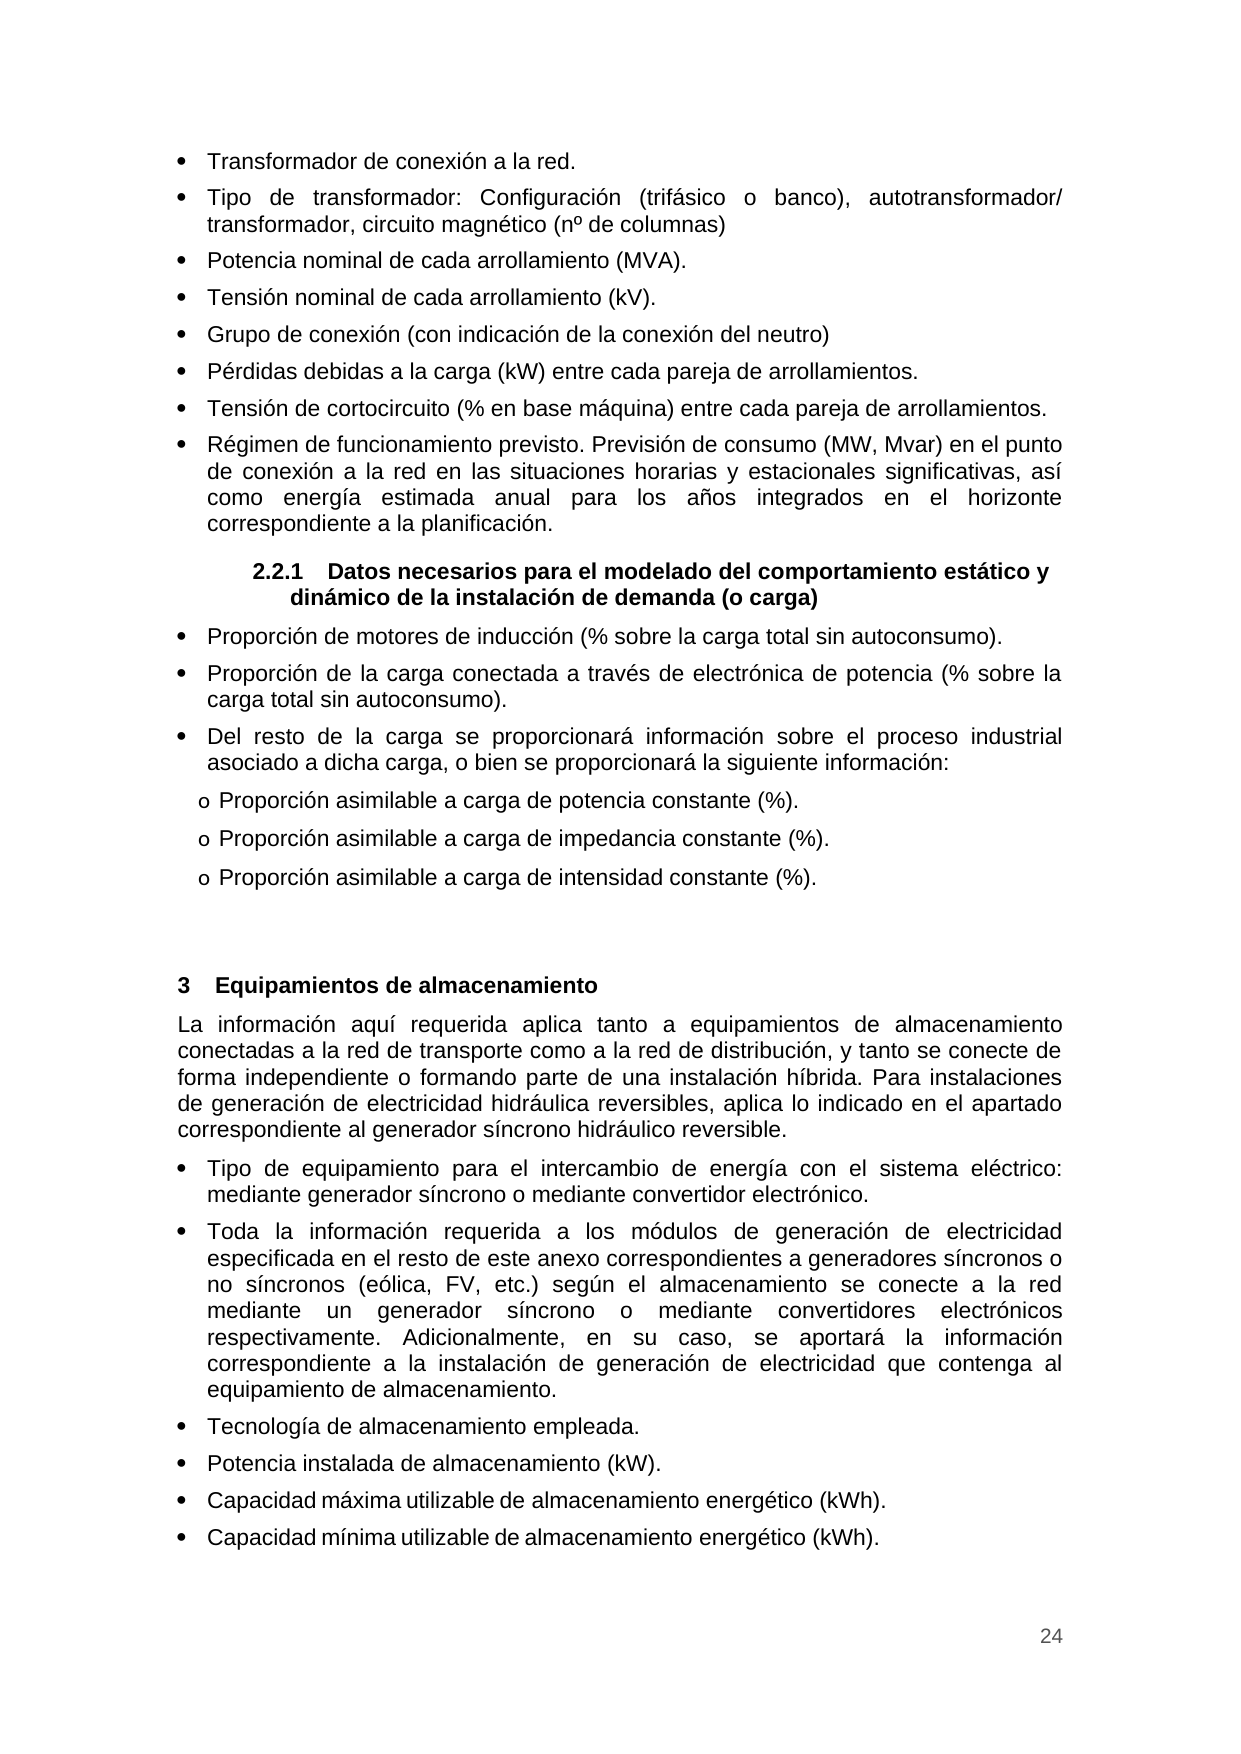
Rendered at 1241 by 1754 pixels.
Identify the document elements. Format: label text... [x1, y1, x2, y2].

list Proporción asimilable a carga de intensidad constante (%). [198, 863, 1063, 891]
list Grupo de conexión (con indicación de la conexión del neutro) [177, 321, 1063, 347]
list Potencia instalada de almacenamiento (kW). [177, 1450, 1063, 1476]
list Régimen de funcionamiento previsto. Previsión de consumo (MW, Mvar) en el punto de conexión a la red en las situaciones horarias y estacionales significativas, así como energía estimada anual para los años integrados en el horizonte correspondiente a la planificación. [177, 431, 1063, 537]
text Equipamientos de almacenamiento [177, 972, 1063, 998]
list Potencia nominal de cada arrollamiento (MVA). [177, 247, 1063, 274]
text La información aquí requerida aplica tanto a equipamientos de almacenamiento conectadas a la red de transporte como a la red de distribución, y tanto se conecte de forma independiente o formando parte de una instalación híbrida. Para instalaciones de generación de electricidad hidráulica reversibles, aplica lo indicado en el apartado correspondiente al generador síncrono hidráulico reversible. [177, 1011, 1063, 1143]
list Del resto de la carga se proporcionará información sobre el proceso industrial asociado a dicha carga, o bien se proporcionará la siguiente información: [177, 723, 1063, 775]
list Tipo de transformador: Configuración (trifásico o banco), autotransformador/ transformador, circuito magnético (nº de columnas) [177, 184, 1063, 237]
list Proporción de la carga conectada a través de electrónica de potencia (% sobre la carga total sin autoconsumo). [177, 659, 1063, 712]
list Proporción asimilable a carga de impedancia constante (%). [198, 824, 1063, 852]
text Datos necesarios para el modelado del comportamiento estático y dinámico de la instalación de demanda (o carga) [252, 558, 1063, 610]
list Capacidad mínima utilizable de almacenamiento energético (kWh). [177, 1523, 1063, 1550]
list Tensión de cortocircuito (% en base máquina) entre cada pareja de arrollamientos. [177, 394, 1063, 421]
list Proporción de motores de inducción (% sobre la carga total sin autoconsumo). [177, 623, 1063, 649]
list Toda la información requerida a los módulos de generación de electricidad especificada en el resto de este anexo correspondientes a generadores síncronos o no síncronos (eólica, FV, etc.) según el almacenamiento se conecte a la red mediante un generador síncrono o mediante convertidores electrónicos respectivamente. Adicionalmente, en su caso, se aportará la información correspondiente a la instalación de generación de electricidad que contenga al equipamiento de almacenamiento. [177, 1218, 1063, 1403]
list Tecnología de almacenamiento empleada. [177, 1413, 1063, 1439]
list Tensión nominal de cada arrollamiento (kV). [177, 284, 1063, 311]
list Pérdidas debidas a la carga (kW) entre cada pareja de arrollamientos. [177, 358, 1063, 384]
list Tipo de equipamiento para el intercambio de energía con el sistema eléctrico: mediante generador síncrono o mediante convertidor electrónico. [177, 1155, 1063, 1208]
list Capacidad máxima utilizable de almacenamiento energético (kWh). [177, 1487, 1063, 1513]
list Transformador de conexión a la red. [177, 148, 1063, 174]
list Proporción asimilable a carga de potencia constante (%). [198, 786, 1063, 814]
